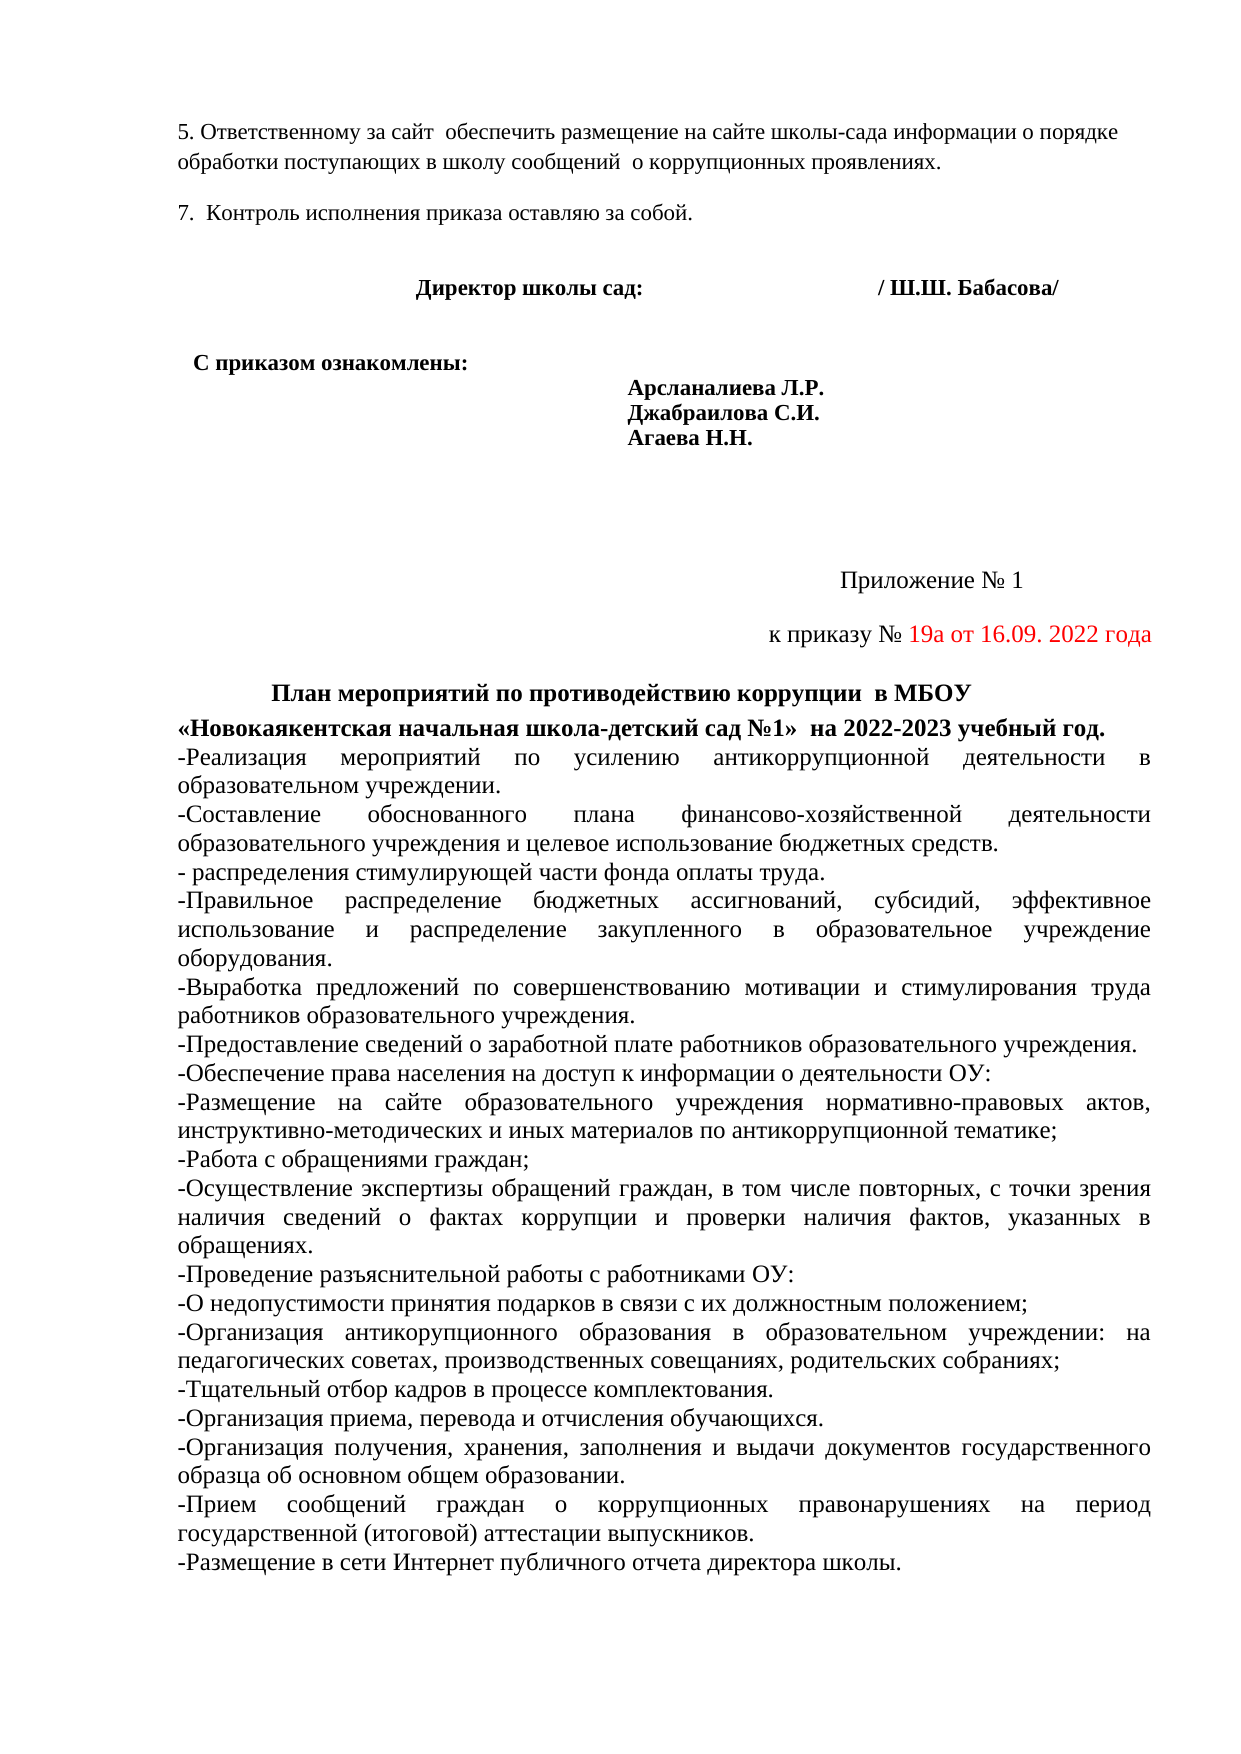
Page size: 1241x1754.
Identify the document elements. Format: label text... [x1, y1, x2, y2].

text Директор школы сад: / Ш.Ш. Бабасова/ [181, 275, 1152, 300]
text -Размещение в сети Интернет публичного отчета директора школы. [177, 1547, 1152, 1575]
text -Тщательный отбор кадров в процессе комплектования. [177, 1374, 1152, 1403]
text -Проведение разъяснительной работы с работниками ОУ: [177, 1259, 1152, 1288]
text -Организация антикорупционного образования в образовательном учреждении: на педагогических советах, производственных совещаниях, родительских собраниях; [177, 1317, 1152, 1374]
text 7. Контроль исполнения приказа оставляю за собой. [177, 199, 1152, 226]
text -Составление обоснованного плана финансово-хозяйственной деятельности образовательного учреждения и целевое использование бюджетных средств. [177, 799, 1152, 857]
text -Обеспечение права населения на доступ к информации о деятельности ОУ: [177, 1058, 1152, 1087]
text -Реализация мероприятий по усилению антикоррупционной деятельности в образовательном учреждении. [177, 742, 1152, 799]
text -Работа с обращениями граждан; [177, 1144, 1152, 1173]
text Арсланалиева Л.Р. [181, 375, 1152, 400]
text Агаева Н.Н. [181, 425, 1152, 450]
text -Прием сообщений граждан о коррупционных правонарушениях на период государственной (итоговой) аттестации выпускников. [177, 1489, 1152, 1547]
text -Выработка предложений по совершенствованию мотивации и стимулирования труда работников образовательного учреждения. [177, 972, 1152, 1029]
text -Организация получения, хранения, заполнения и выдачи документов государственного образца об основном общем образовании. [177, 1432, 1152, 1489]
text -Правильное распределение бюджетных ассигнований, субсидий, эффективное использование и распределение закупленного в образовательное учреждение оборудования. [177, 885, 1152, 972]
text Джабраилова С.И. [181, 400, 1152, 425]
text - распределения стимулирующей части фонда оплаты труда. [177, 857, 1152, 885]
text Приложение № 1 [177, 565, 1152, 594]
text -Предоставление сведений о заработной плате работников образовательного учреждения. [177, 1029, 1152, 1058]
text 5. Ответственному за сайт обеспечить размещение на сайте школы-сада информации о порядке обработки поступающих в школу сообщений о коррупционных проявлениях. [177, 118, 1152, 175]
text -Организация приема, перевода и отчисления обучающихся. [177, 1403, 1152, 1432]
text к приказу № 19а от 16.09. 2022 года [177, 619, 1152, 648]
text -О недопустимости принятия подарков в связи с их должностным положением; [177, 1288, 1152, 1317]
text План мероприятий по противодействию коррупции в МБОУ «Новокаякентская начальная школа-детский сад №1» на 2022-2023 учебный год. [177, 673, 1152, 742]
text -Осуществление экспертизы обращений граждан, в том числе повторных, с точки зрения наличия сведений о фактах коррупции и проверки наличия фактов, указанных в обращениях. [177, 1173, 1152, 1259]
text С приказом ознакомлены: [181, 350, 1152, 375]
text -Размещение на сайте образовательного учреждения нормативно-правовых актов, инструктивно-методических и иных материалов по антикоррупционной тематике; [177, 1087, 1152, 1144]
